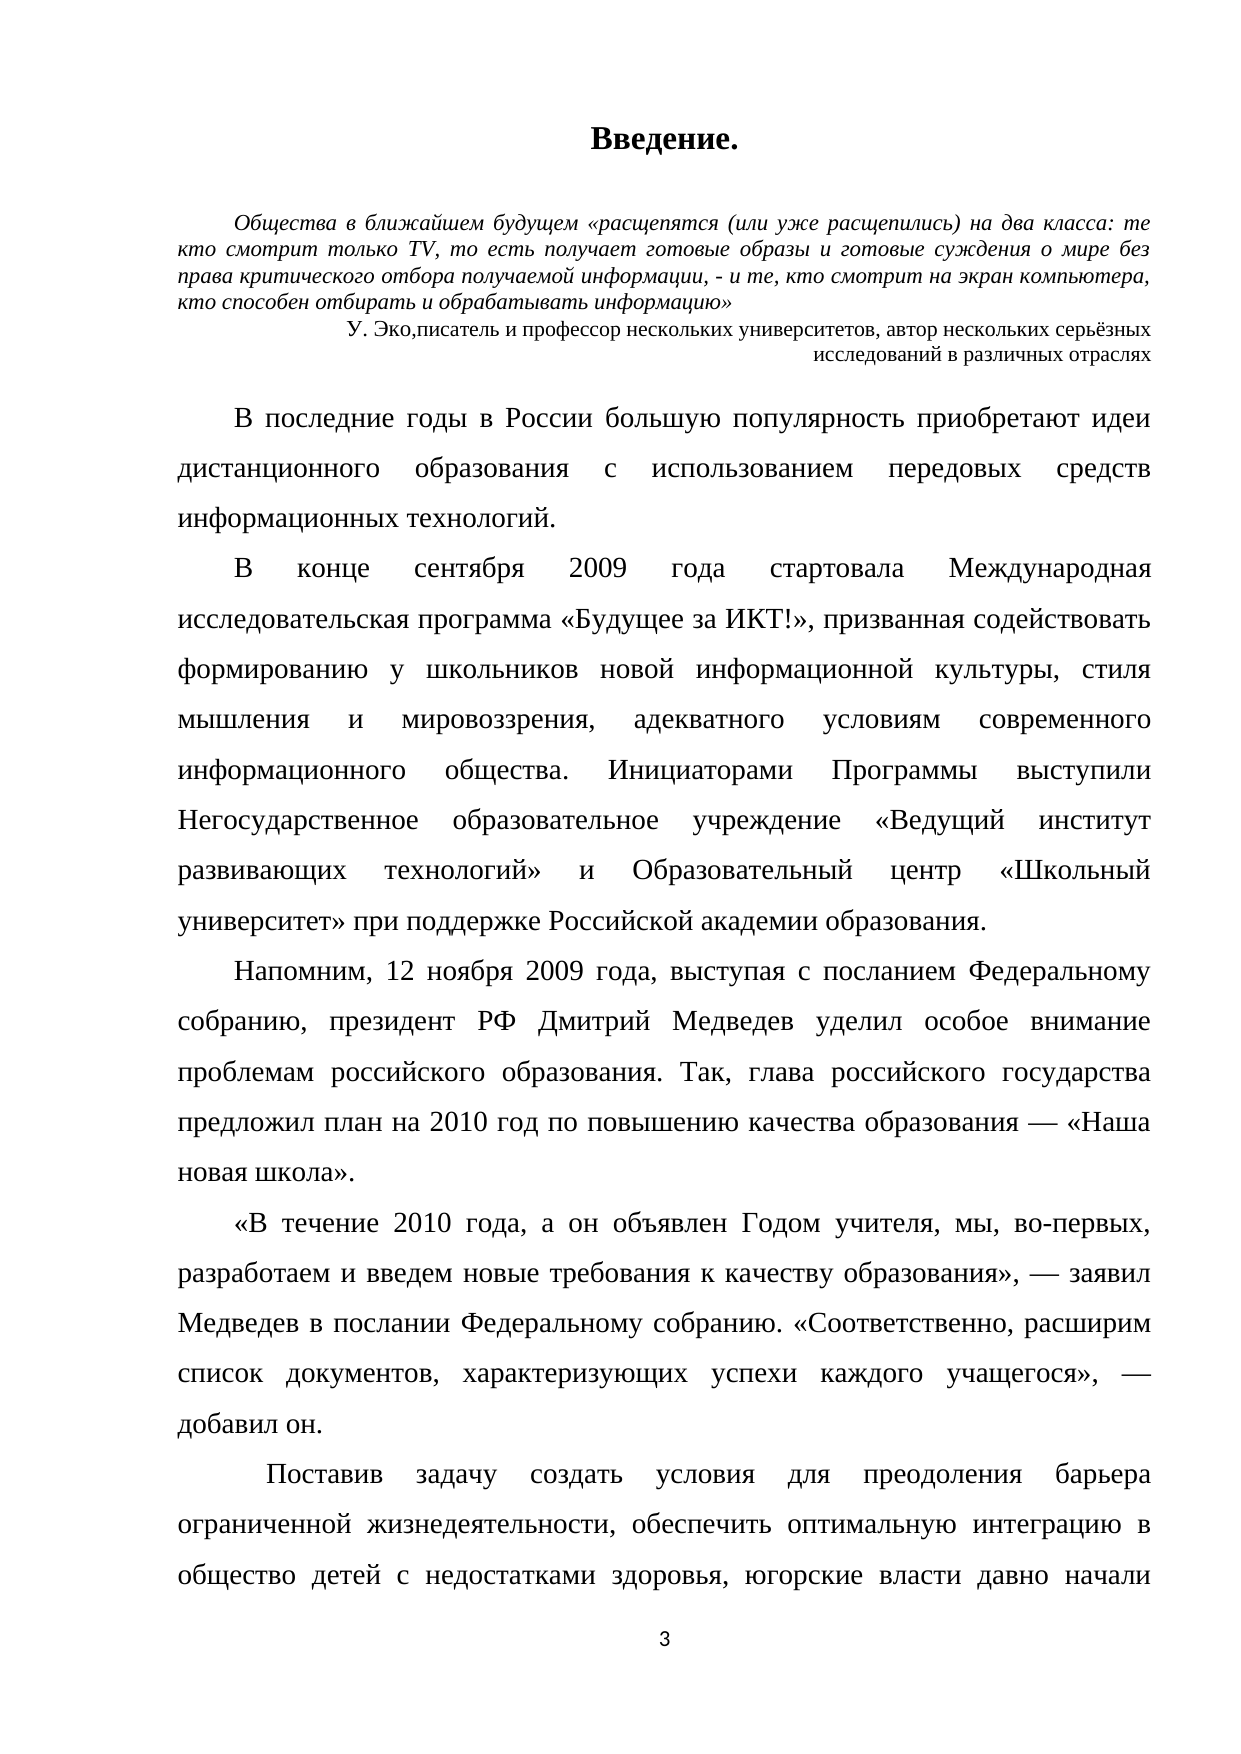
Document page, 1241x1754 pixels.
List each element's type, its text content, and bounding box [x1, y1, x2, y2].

text У. Эко,писатель и профессор нескольких университетов, автор нескольких серьёзных исследований в различных отраслях [177, 314, 1152, 366]
text Напомним, 12 ноября 2009 года, выступая с посланием Федеральному собранию, президент РФ Дмитрий Медведев уделил особое внимание проблемам российского образования. Так, глава российского государства предложил план на 2010 год по повышению качества образования — «Наша новая школа». [177, 953, 1152, 1188]
text В конце сентября 2009 года стартовала Международная исследовательская программа «Будущее за ИКТ!», призванная содействовать формированию у школьников новой информационной культуры, стиля мышления и мировоззрения, адекватного условиям современного информационного общества. Инициаторами Программы выступили Негосударственное образовательное учреждение «Ведущий институт развивающих технологий» и Образовательный центр «Школьный университет» при поддержке Российской академии образования. [177, 551, 1152, 936]
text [177, 1456, 1152, 1590]
text Общества в ближайшем будущем «расщепятся (или уже расщепились) на два класса: те кто смотрит только TV, то есть получает готовые образы и готовые суждения о мире без права критического отбора получаемой информации, - и те, кто смотрит на экран компьютера, кто способен отбирать и обрабатывать информацию» [177, 209, 1152, 314]
text В последние годы в России большую популярность приобретают идеи дистанционного образования с использованием передовых средств информационных технологий. [177, 400, 1152, 534]
text Введение. [177, 118, 1152, 156]
text «В течение 2010 года, а он объявлен Годом учителя, мы, во-первых, разработаем и введем новые требования к качеству образования», — заявил Медведев в послании Федеральному собранию. «Соответственно, расширим список документов, характеризующих успехи каждого учащегося», — добавил он. [177, 1205, 1152, 1439]
